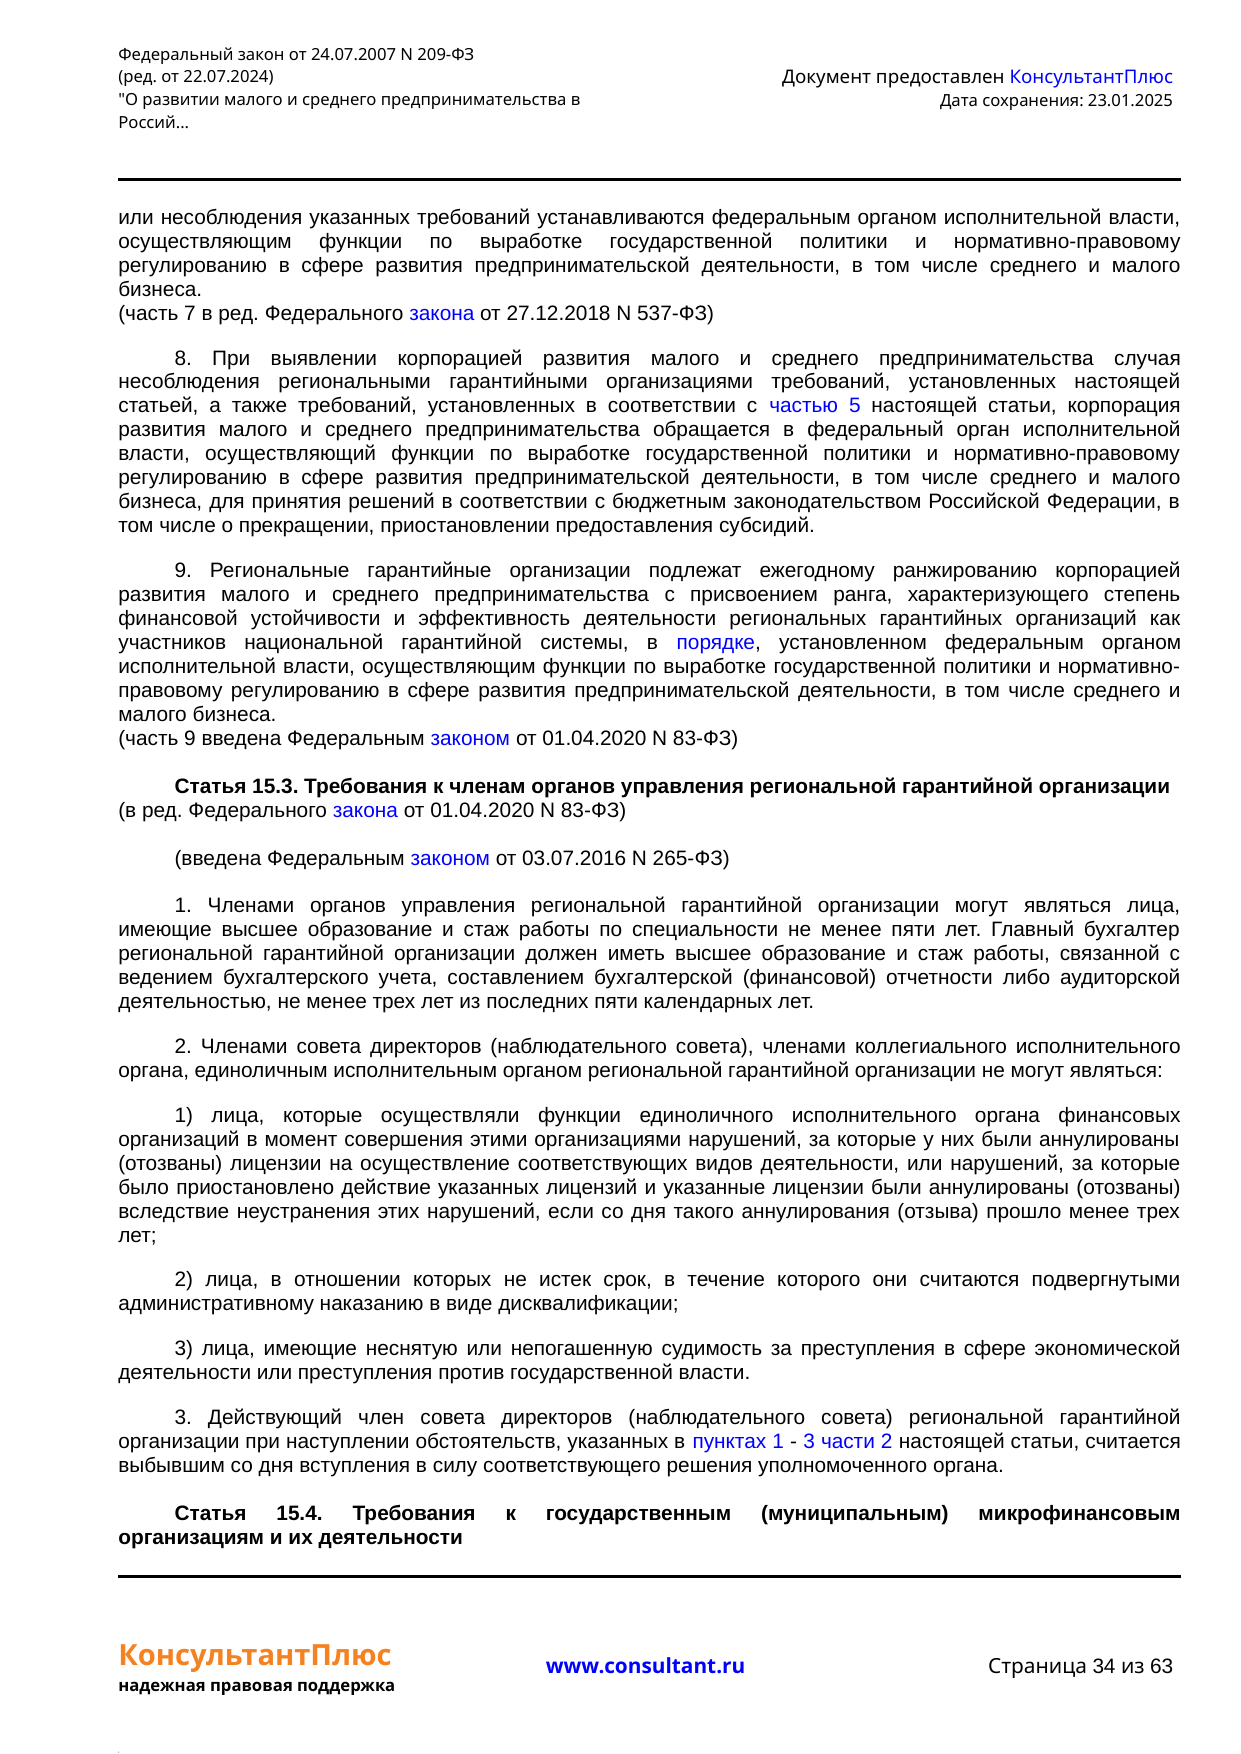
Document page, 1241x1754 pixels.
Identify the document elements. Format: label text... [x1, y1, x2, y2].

text (в ред. Федерального закона от 01.04.2020 N 83-ФЗ) [118, 797, 1181, 821]
text 2) лица, в отношении которых не истек срок, в течение которого они считаются подвергнутыми административному наказанию в виде дисквалификации; [118, 1267, 1181, 1315]
text (введена Федеральным законом от 03.07.2016 N 265-ФЗ) [118, 845, 1181, 869]
text 1. Членами органов управления региональной гарантийной организации могут являться лица, имеющие высшее образование и стаж работы по специальности не менее пяти лет. Главный бухгалтер региональной гарантийной организации должен иметь высшее образование и стаж работы, связанной с ведением бухгалтерского учета, составлением бухгалтерской (финансовой) отчетности либо аудиторской деятельностью, не менее трех лет из последних пяти календарных лет. [118, 893, 1181, 1013]
text 2. Членами совета директоров (наблюдательного совета), членами коллегиального исполнительного органа, единоличным исполнительным органом региональной гарантийной организации не могут являться: [118, 1034, 1181, 1082]
title Статья 15.3. Требования к членам органов управления региональной гарантийной организации [118, 773, 1181, 797]
text 8. При выявлении корпорацией развития малого и среднего предпринимательства случая несоблюдения региональными гарантийными организациями требований, установленных настоящей статьей, а также требований, установленных в соответствии с частью 5 настоящей статьи, корпорация развития малого и среднего предпринимательства обращается в федеральный орган исполнительной власти, осуществляющий функции по выработке государственной политики и нормативно-правовому регулированию в сфере развития предпринимательской деятельности, в том числе среднего и малого бизнеса, для принятия решений в соответствии с бюджетным законодательством Российской Федерации, в том числе о прекращении, приостановлении предоставления субсидий. [118, 345, 1181, 537]
text (часть 7 в ред. Федерального закона от 27.12.2018 N 537-ФЗ) [118, 301, 1181, 324]
text (часть 9 введена Федеральным законом от 01.04.2020 N 83-ФЗ) [118, 726, 1181, 749]
text 3. Действующий член совета директоров (наблюдательного совета) региональной гарантийной организации при наступлении обстоятельств, указанных в пунктах 1 - 3 части 2 настоящей статьи, считается выбывшим со дня вступления в силу соответствующего решения уполномоченного органа. [118, 1405, 1181, 1477]
text 3) лица, имеющие неснятую или непогашенную судимость за преступления в сфере экономической деятельности или преступления против государственной власти. [118, 1336, 1181, 1384]
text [118, 205, 1181, 301]
title Статья 15.4. Требования к государственным (муниципальным) микрофинансовым организациям и их деятельности [118, 1501, 1181, 1548]
text 9. Региональные гарантийные организации подлежат ежегодному ранжированию корпорацией развития малого и среднего предпринимательства с присвоением ранга, характеризующего степень финансовой устойчивости и эффективность деятельности региональных гарантийных организаций как участников национальной гарантийной системы, в порядке, установленном федеральным органом исполнительной власти, осуществляющим функции по выработке государственной политики и нормативно-правовому регулированию в сфере развития предпринимательской деятельности, в том числе среднего и малого бизнеса. [118, 558, 1181, 726]
text 1) лица, которые осуществляли функции единоличного исполнительного органа финансовых организаций в момент совершения этими организациями нарушений, за которые у них были аннулированы (отозваны) лицензии на осуществление соответствующих видов деятельности, или нарушений, за которые было приостановлено действие указанных лицензий и указанные лицензии были аннулированы (отозваны) вследствие неустранения этих нарушений, если со дня такого аннулирования (отзыва) прошло менее трех лет; [118, 1103, 1181, 1246]
